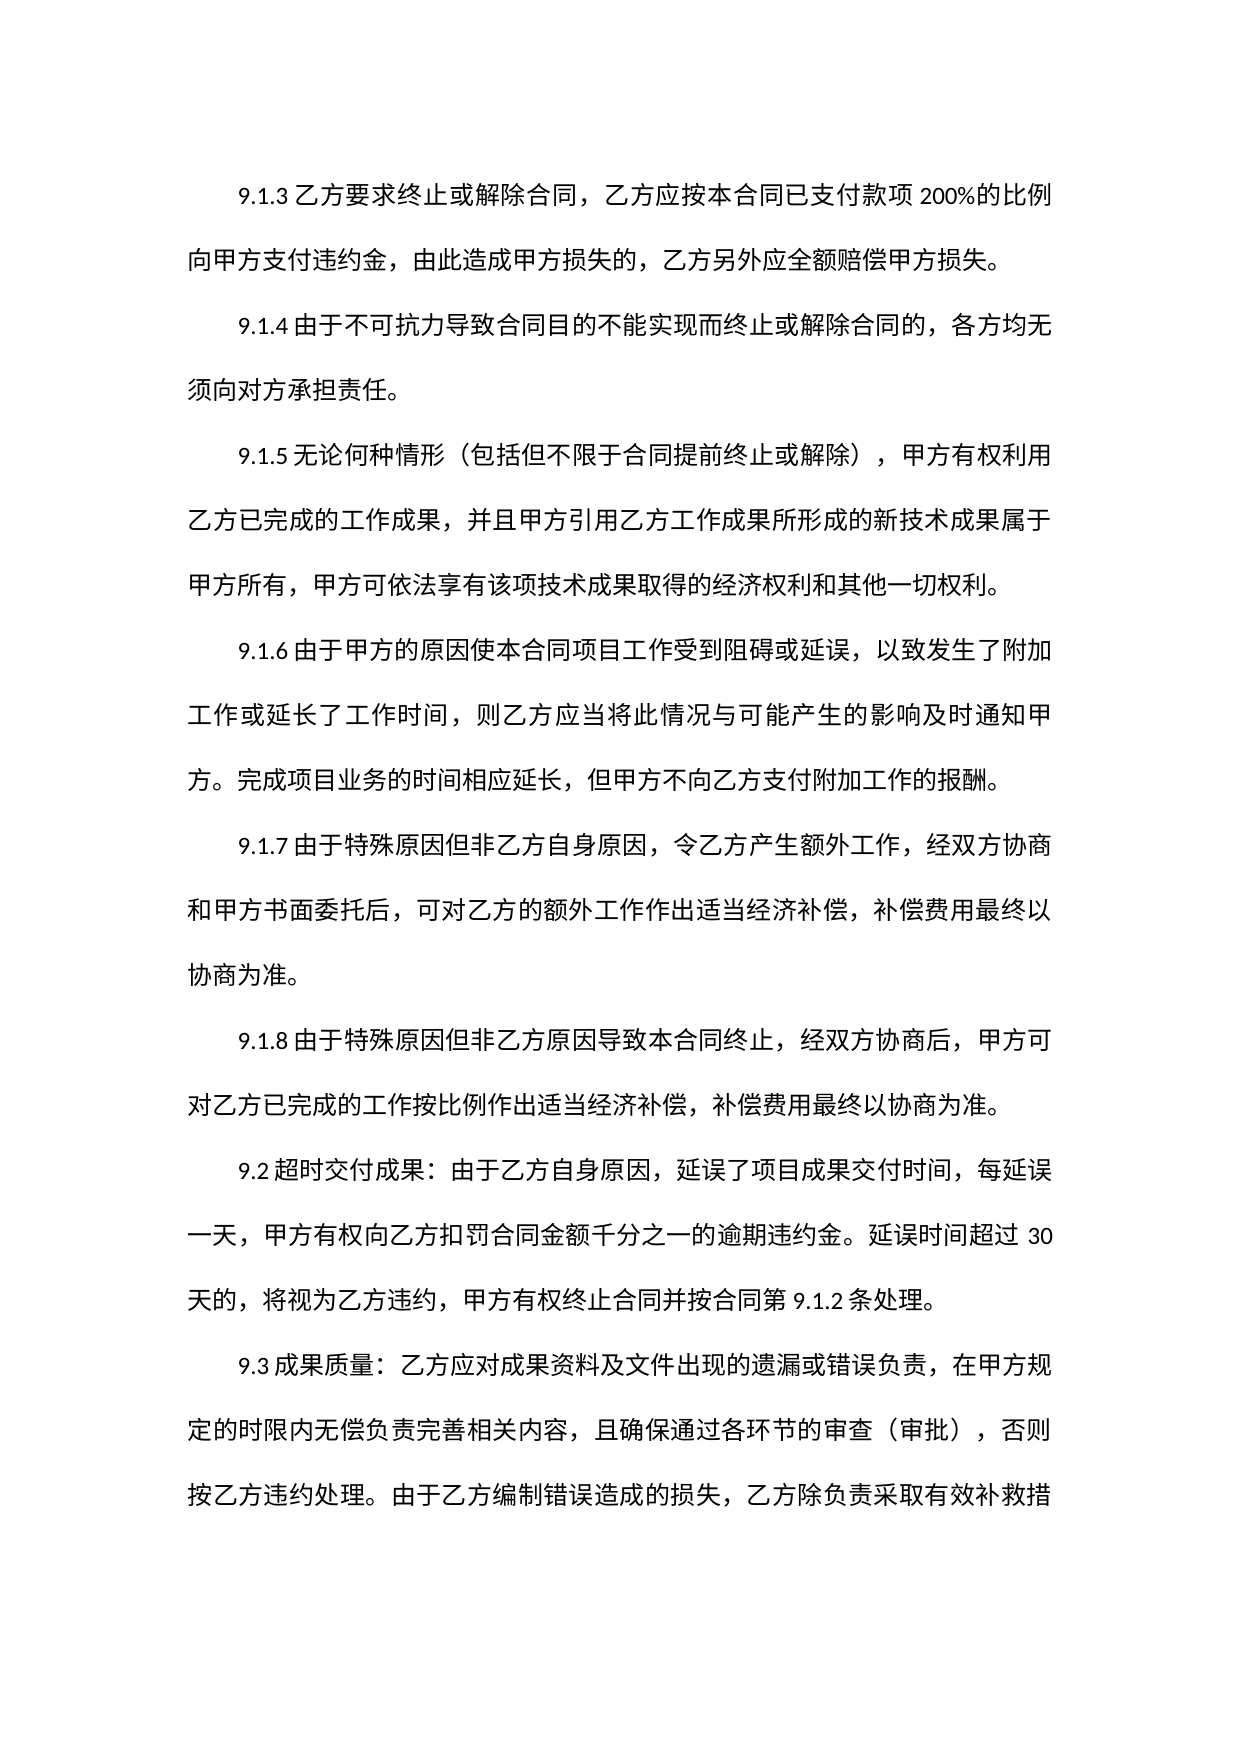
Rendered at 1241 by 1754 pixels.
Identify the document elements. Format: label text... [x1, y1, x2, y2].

text 9.1.8由于特殊原因但非乙方原因导致本合同终止，经双方协商后，甲方可对乙方已完成的工作按比例作出适当经济补偿，补偿费用最终以协商为准。 [187, 1007, 1053, 1137]
text 9.2超时交付成果：由于乙方自身原因，延误了项目成果交付时间，每延误一天，甲方有权向乙方扣罚合同金额千分之一的逾期违约金。延误时间超过30天的，将视为乙方违约，甲方有权终止合同并按合同第9.1.2条处理。 [187, 1137, 1053, 1332]
text 9.1.3乙方要求终止或解除合同，乙方应按本合同已支付款项200%的比例向甲方支付违约金，由此造成甲方损失的，乙方另外应全额赔偿甲方损失。 [187, 162, 1053, 292]
text 9.1.4由于不可抗力导致合同目的不能实现而终止或解除合同的，各方均无须向对方承担责任。 [187, 292, 1053, 422]
text 9.1.6由于甲方的原因使本合同项目工作受到阻碍或延误，以致发生了附加工作或延长了工作时间，则乙方应当将此情况与可能产生的影响及时通知甲方。完成项目业务的时间相应延长，但甲方不向乙方支付附加工作的报酬。 [187, 617, 1053, 812]
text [187, 1332, 1053, 1527]
text 9.1.7由于特殊原因但非乙方自身原因，令乙方产生额外工作，经双方协商和甲方书面委托后，可对乙方的额外工作作出适当经济补偿，补偿费用最终以协商为准。 [187, 812, 1053, 1007]
text 9.1.5无论何种情形（包括但不限于合同提前终止或解除），甲方有权利用乙方已完成的工作成果，并且甲方引用乙方工作成果所形成的新技术成果属于甲方所有，甲方可依法享有该项技术成果取得的经济权利和其他一切权利。 [187, 422, 1053, 617]
